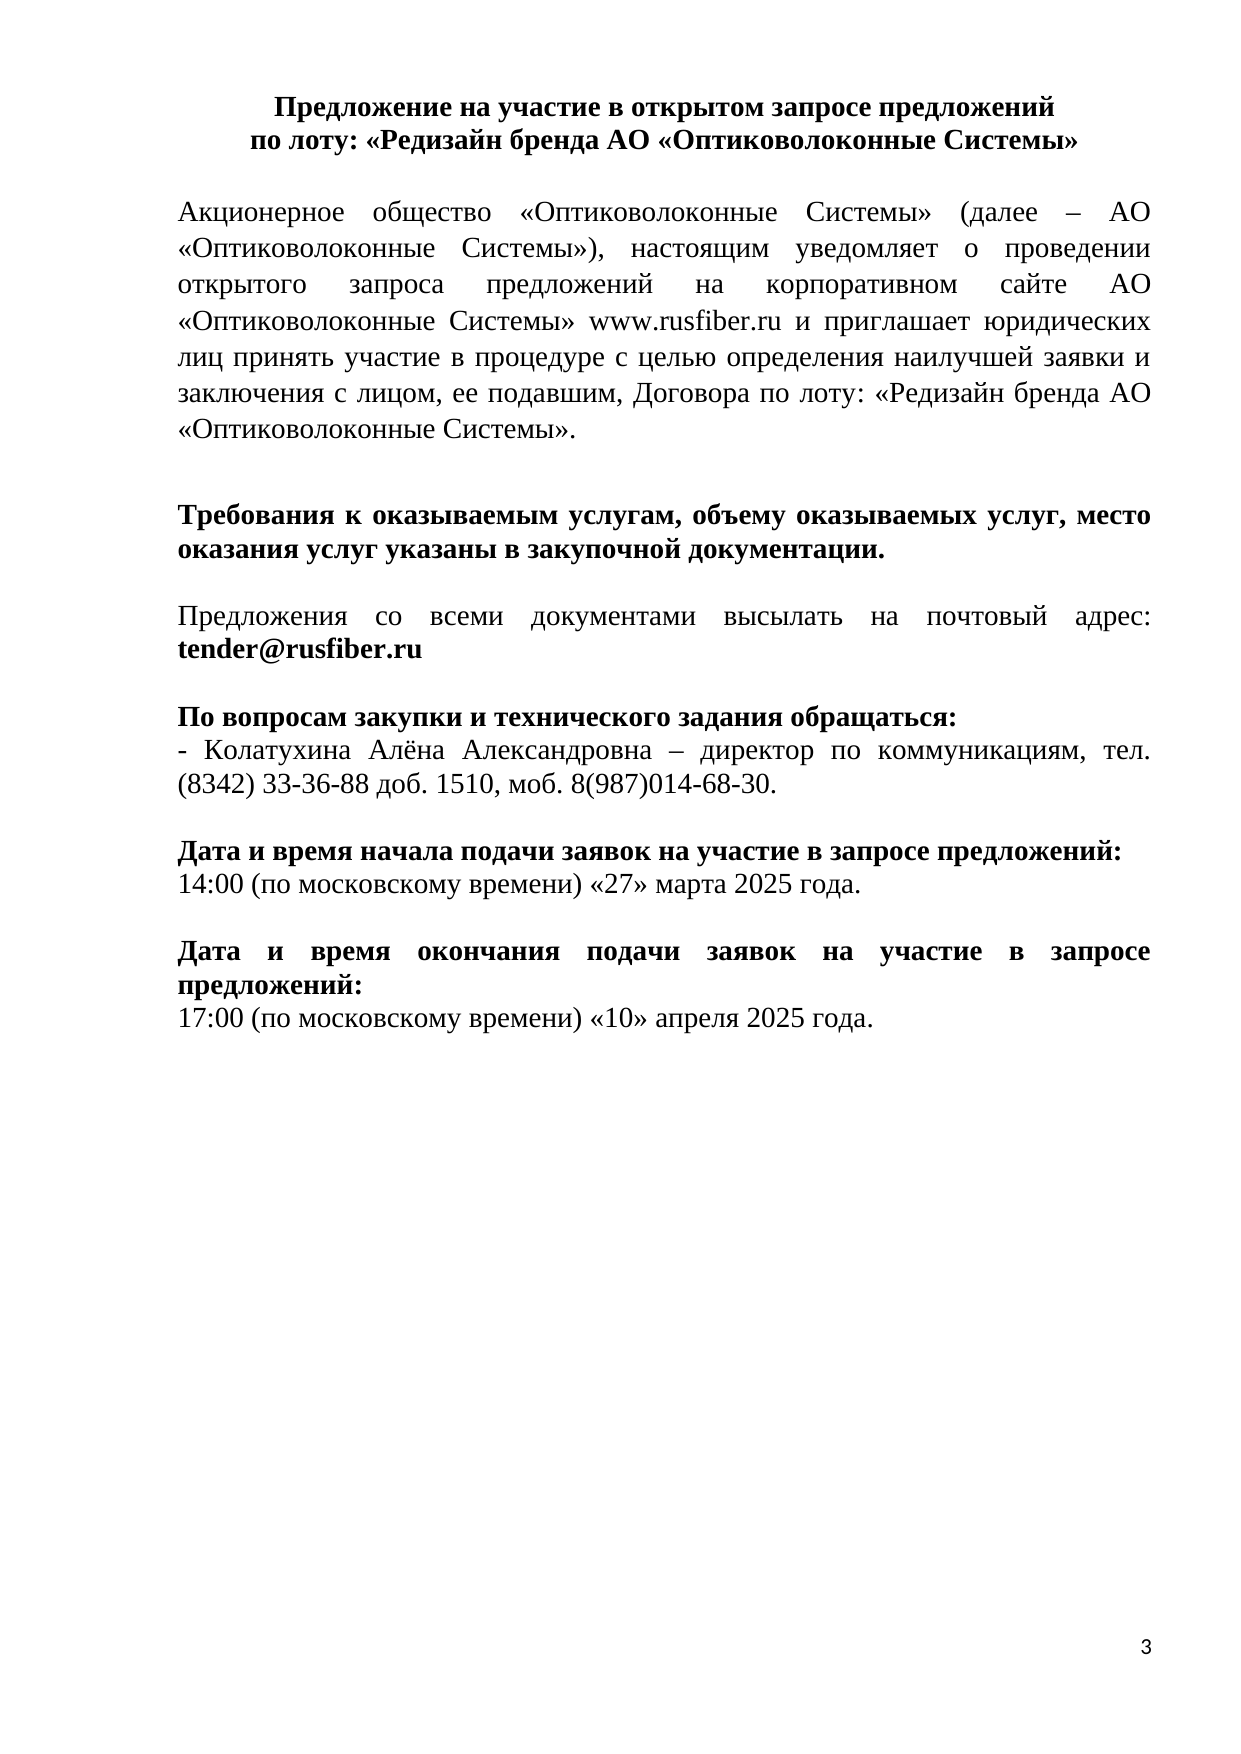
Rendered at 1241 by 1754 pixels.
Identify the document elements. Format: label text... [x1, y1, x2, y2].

text По вопросам закупки и технического задания обращаться: [177, 699, 1152, 732]
text Требования к оказываемым услугам, объему оказываемых услуг, место оказания услуг указаны в закупочной документации. [177, 497, 1152, 564]
text 17:00 (по московскому времени) «10» апреля 2025 года. [177, 1001, 1152, 1034]
text Дата и время начала подачи заявок на участие в запросе предложений: [177, 833, 1152, 866]
text Предложения со всеми документами высылать на почтовый адрес: tender@rusfiber.ru [177, 598, 1152, 665]
subtitle Предложение на участие в открытом запросе предложений [177, 89, 1152, 122]
text по лоту: «Редизайн бренда АО «Оптиковолоконные Системы» [177, 122, 1152, 156]
text Акционерное общество «Оптиковолоконные Системы» (далее – АО «Оптиковолоконные Системы»), настоящим уведомляет о проведении открытого запроса предложений на корпоративном сайте АО «Оптиковолоконные Системы» www.rusfiber.ru и приглашает юридических лиц принять участие в процедуре с целью определения наилучшей заявки и заключения с лицом, ее подавшим, Договора по лоту: «Редизайн бренда АО «Оптиковолоконные Системы». [177, 194, 1152, 445]
text Дата и время окончания подачи заявок на участие в запросе предложений: [177, 933, 1152, 1001]
text - Колатухина Алёна Александровна – директор по коммуникациям, тел. (8342) 33-36-88 доб. 1510, моб. 8(987)014-68-30. [177, 732, 1152, 799]
text 14:00 (по московскому времени) «27» марта 2025 года. [177, 866, 1152, 900]
